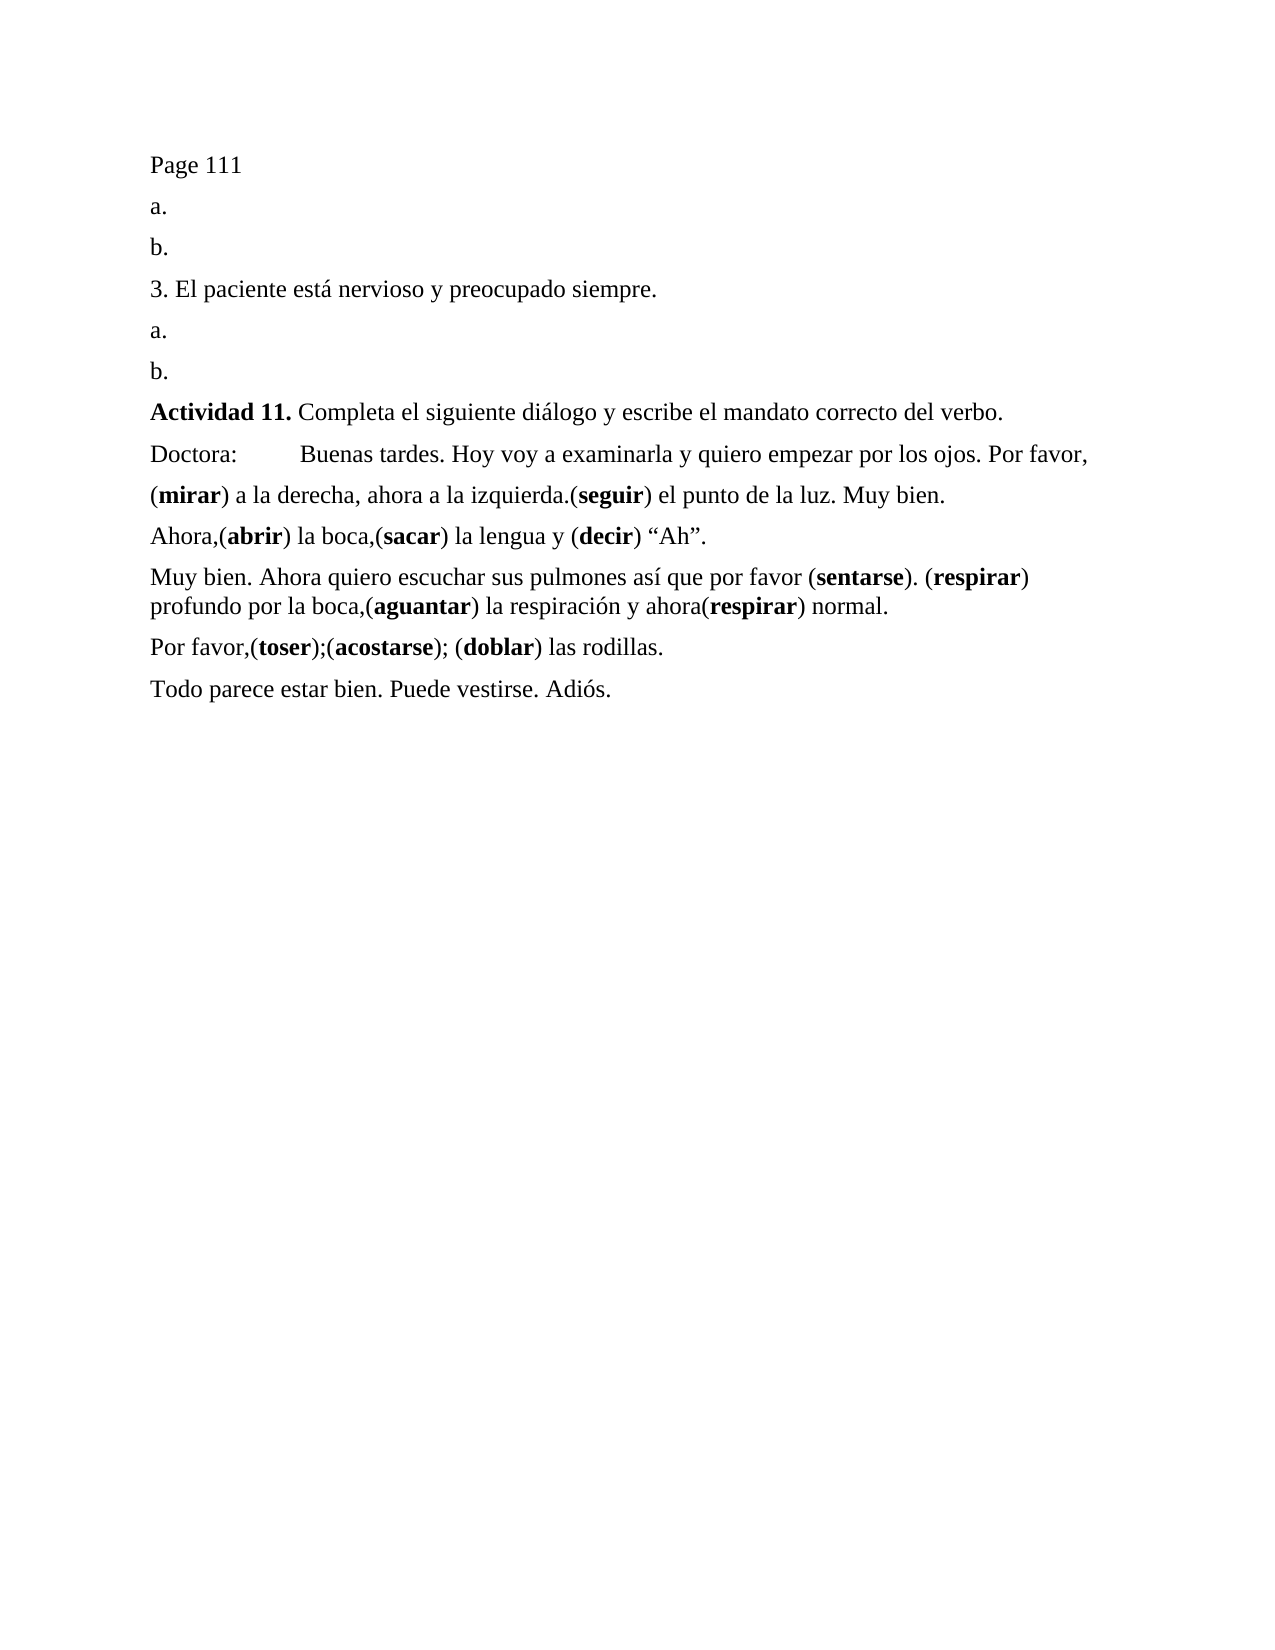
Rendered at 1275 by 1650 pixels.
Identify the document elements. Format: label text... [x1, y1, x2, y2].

text 3. El paciente está nervioso y preocupado siempre. [150, 274, 1125, 302]
text (mirar) a la derecha, ahora a la izquierda.(seguir) el punto de la luz. Muy bien. [150, 480, 1125, 509]
text Page 111 [150, 150, 1125, 179]
text Muy bien. Ahora quiero escuchar sus pulmones así que por favor (sentarse). (respirar) profundo por la boca,(aguantar) la respiración y ahora(respirar) normal. [150, 562, 1125, 620]
text Doctora: Buenas tardes. Hoy voy a examinarla y quiero empezar por los ojos. Por favor, [150, 439, 1125, 467]
text a. [150, 191, 1125, 220]
text b. [150, 356, 1125, 385]
text a. [150, 315, 1125, 344]
text b. [150, 232, 1125, 261]
text Todo parece estar bien. Puede vestirse. Adiós. [150, 674, 1125, 702]
text Ahora,(abrir) la boca,(sacar) la lengua y (decir) “Ah”. [150, 521, 1125, 550]
text Actividad 11. Completa el siguiente diálogo y escribe el mandato correcto del verbo. [150, 397, 1125, 426]
text Por favor,(toser);(acostarse); (doblar) las rodillas. [150, 632, 1125, 661]
